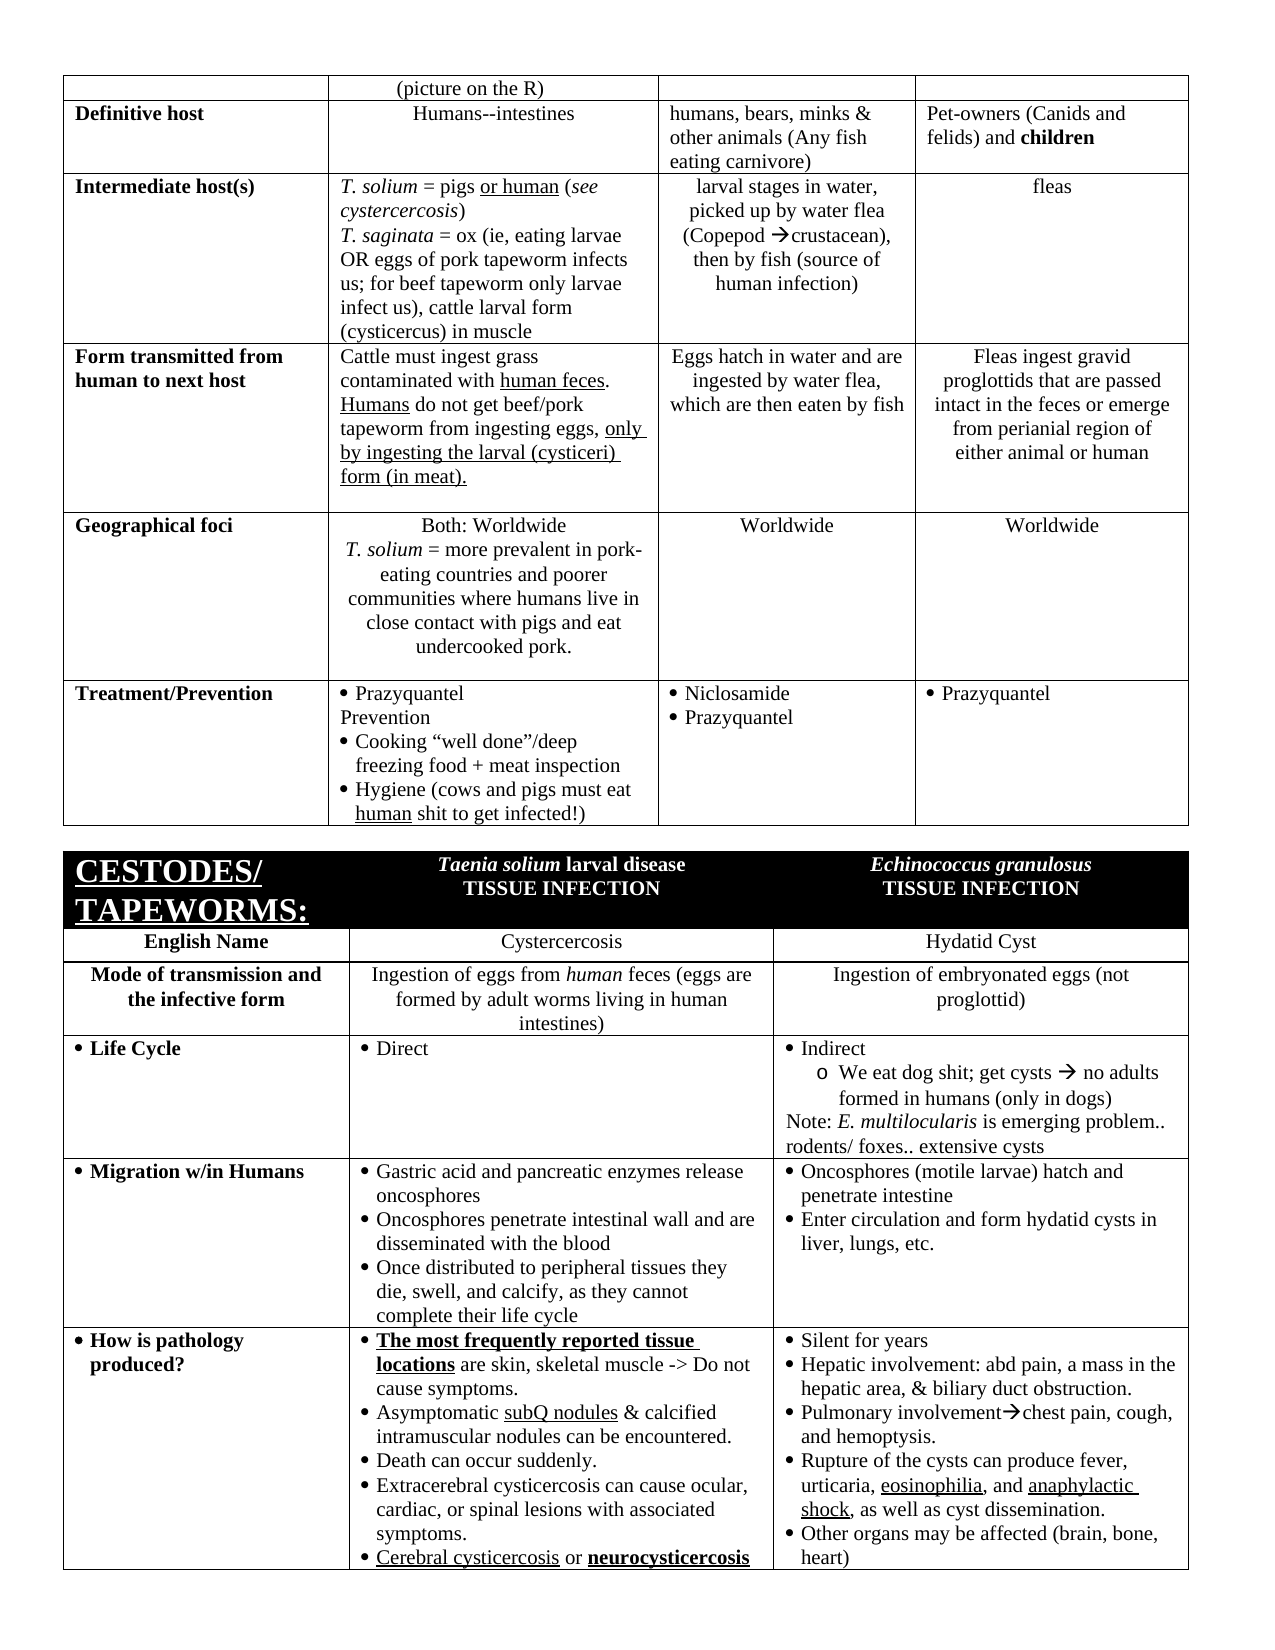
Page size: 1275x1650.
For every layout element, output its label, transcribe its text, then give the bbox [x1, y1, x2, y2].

table_cell humans, bears, minks & other animals (Any fish eating carnivore) [659, 101, 915, 173]
table_cell Worldwide [916, 513, 1188, 680]
table_cell larval stages in water, picked up by water flea (Copepod crustacean), then by fish (source of human infection) [659, 174, 915, 343]
table_cell Form transmitted from human to next host [64, 344, 328, 512]
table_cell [916, 76, 1188, 100]
table_header Echinococcus granulosus TISSUE INFECTION [774, 852, 1188, 928]
table_cell Indirect We eat dog shit; get cysts no adults formed in humans (only in dogs) Note: E. multilocularis is emerging problem.. rodents/ foxes.. extensive cysts [774, 1036, 1188, 1158]
table_header Taenia solium larval disease TISSUE INFECTION [350, 852, 773, 928]
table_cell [774, 1328, 1188, 1569]
table_cell T. solium = pigs or human (see cystercercosis) T. saginata = ox (ie, eating larvae OR eggs of pork tapeworm infects us; for beef tapeworm only larvae infect us), cattle larval form (cysticercus) in muscle [329, 174, 658, 343]
table_cell Migration w/in Humans [64, 1159, 349, 1327]
table_cell Ingestion of eggs from human feces (eggs are formed by adult worms living in human intestines) [350, 963, 773, 1034]
table_cell Niclosamide Prazyquantel [659, 681, 915, 825]
table_cell fleas [916, 174, 1188, 343]
table_cell English Name [64, 929, 349, 961]
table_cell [350, 1328, 773, 1569]
table_cell Eggs hatch in water and are ingested by water flea, which are then eaten by fish [659, 344, 915, 512]
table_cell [659, 76, 915, 100]
table_cell Worldwide [659, 513, 915, 680]
table_cell Mode of transmission and the infective form [64, 963, 349, 1034]
table_cell Hydatid Cyst [774, 929, 1188, 961]
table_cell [64, 76, 328, 100]
table_cell Prazyquantel [916, 681, 1188, 825]
table_cell Gastric acid and pancreatic enzymes release oncosphores Oncosphores penetrate intestinal wall and are disseminated with the blood Once distributed to peripheral tissues they die, swell, and calcify, as they cannot complete their life cycle [350, 1159, 773, 1327]
table_cell Life Cycle [64, 1036, 349, 1158]
table_cell Ingestion of embryonated eggs (not proglottid) [774, 963, 1188, 1034]
table_cell Intermediate host(s) [64, 174, 328, 343]
table_cell Fleas ingest gravid proglottids that are passed intact in the feces or emerge from perianial region of either animal or human [916, 344, 1188, 512]
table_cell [64, 1328, 349, 1569]
table_cell Cattle must ingest grass contaminated with human feces. Humans do not get beef/pork tapeworm from ingesting eggs, only by ingesting the larval (cysticeri) form (in meat). [329, 344, 658, 512]
table_cell Both: Worldwide T. solium = more prevalent in pork-eating countries and poorer communities where humans live in close contact with pigs and eat undercooked pork. [329, 513, 658, 680]
table_header CESTODES/ TAPEWORMS: [64, 852, 349, 928]
table_cell Treatment/Prevention [64, 681, 328, 825]
table_cell Oncosphores (motile larvae) hatch and penetrate intestine Enter circulation and form hydatid cysts in liver, lungs, etc. [774, 1159, 1188, 1327]
table_cell Geographical foci [64, 513, 328, 680]
table_cell Prazyquantel Prevention Cooking “well done”/deep freezing food + meat inspection Hygiene (cows and pigs must eat human shit to get infected!) [329, 681, 658, 825]
table_cell Pet-owners (Canids and felids) and children [916, 101, 1188, 173]
table_cell Direct [350, 1036, 773, 1158]
table_cell Definitive host [64, 101, 328, 173]
table_cell Humans--intestines [329, 101, 658, 173]
table_cell Cystercercosis [350, 929, 773, 961]
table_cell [329, 76, 658, 100]
